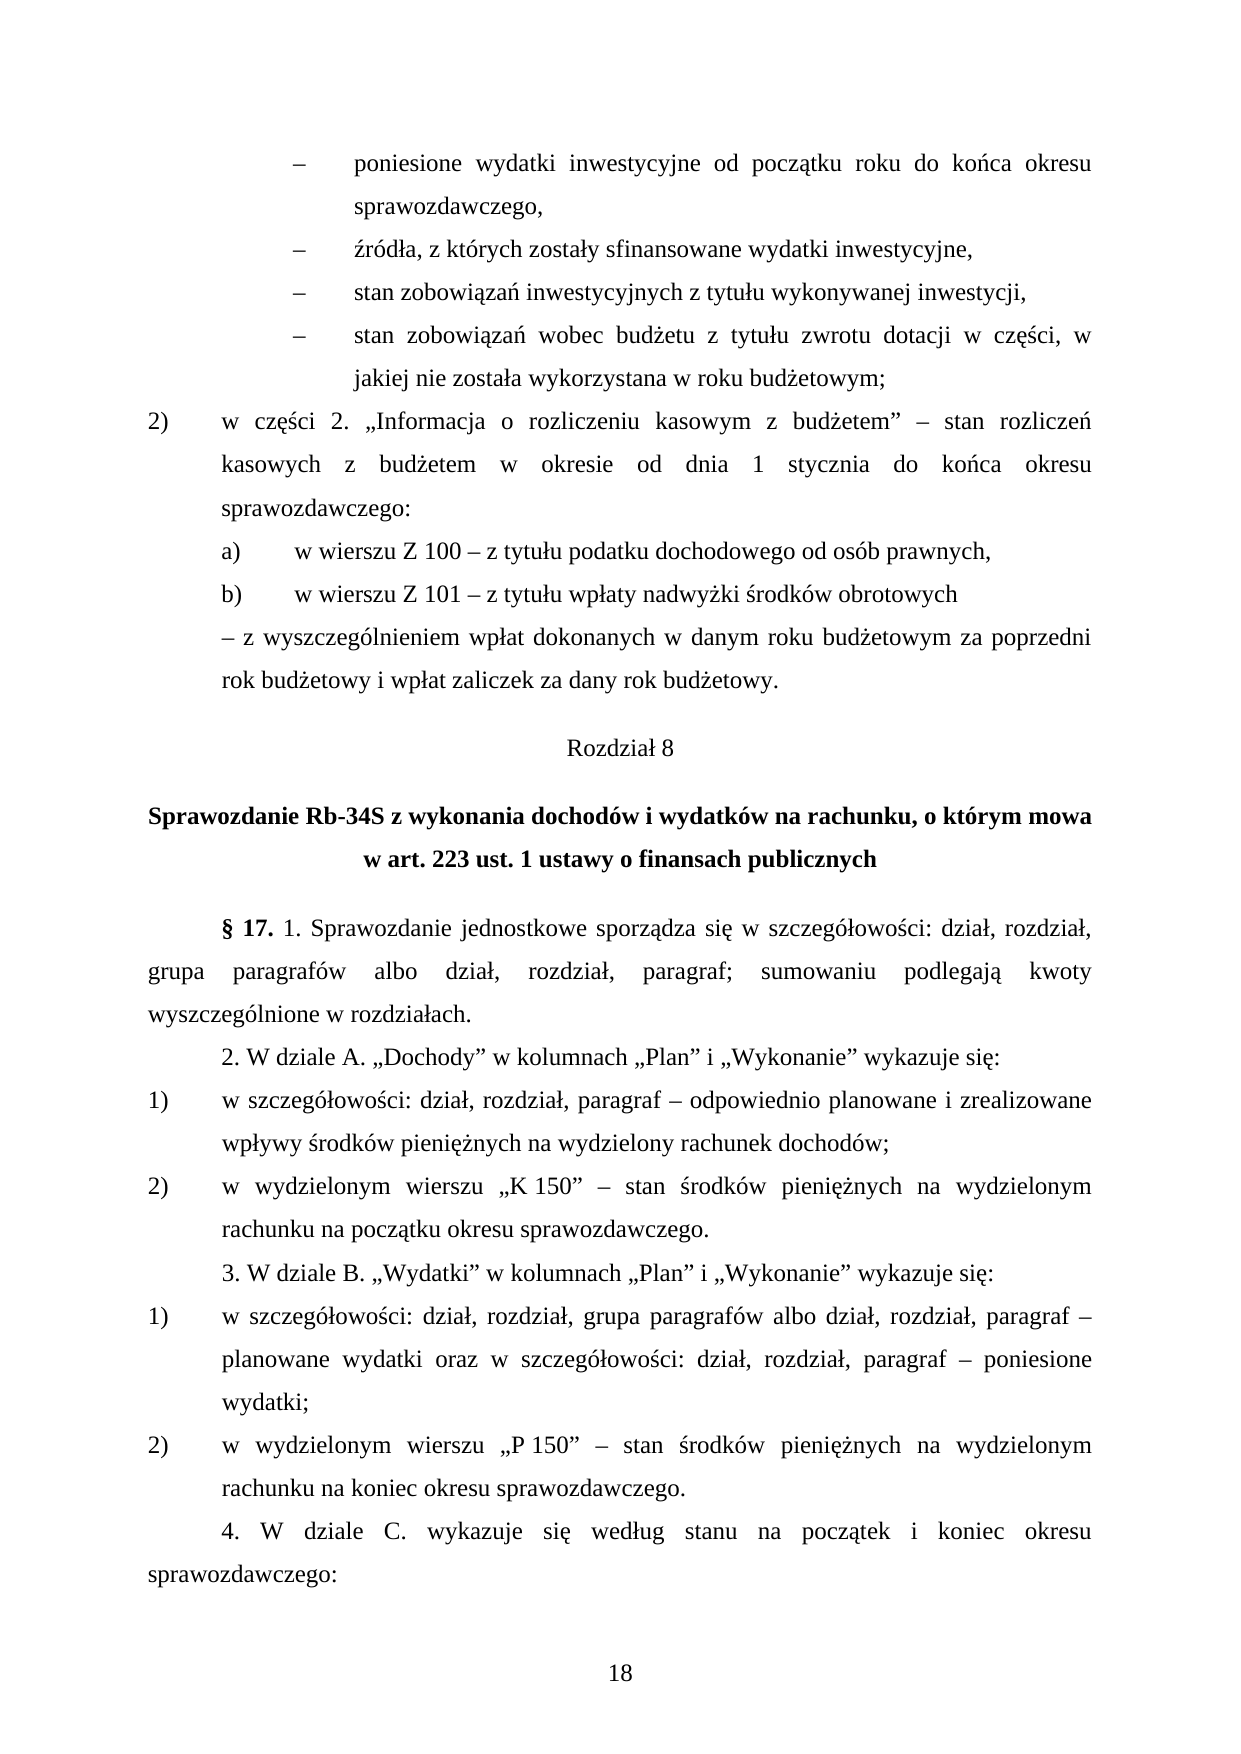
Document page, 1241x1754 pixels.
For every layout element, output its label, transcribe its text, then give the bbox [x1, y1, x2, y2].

text Rozdział 8 [148, 733, 1092, 762]
text 1) w szczegółowości: dział, rozdział, paragraf – odpowiednio planowane i zrealizowane wpływy środków pieniężnych na wydzielony rachunek dochodów; [148, 1085, 1092, 1157]
text 4. W dziale C. wykazuje się według stanu na początek i koniec okresu sprawozdawczego: [148, 1516, 1092, 1588]
text 3. W dziale B. „Wydatki” w kolumnach „Plan” i „Wykonanie” wykazuje się: [148, 1258, 1092, 1286]
text b) w wierszu Z 101 – z tytułu wpłaty nadwyżki środków obrotowych [221, 579, 1092, 608]
text 2) w wydzielonym wierszu „P 150” – stan środków pieniężnych na wydzielonym rachunku na koniec okresu sprawozdawczego. [148, 1430, 1092, 1502]
text 2) w wydzielonym wierszu „K 150” – stan środków pieniężnych na wydzielonym rachunku na początku okresu sprawozdawczego. [148, 1171, 1092, 1243]
text 2) w części 2. „Informacja o rozliczeniu kasowym z budżetem” – stan rozliczeń kasowych z budżetem w okresie od dnia 1 stycznia do końca okresu sprawozdawczego: [148, 406, 1092, 521]
text – z wyszczególnieniem wpłat dokonanych w danym roku budżetowym za poprzedni rok budżetowy i wpłat zaliczek za dany rok budżetowy. [222, 622, 1092, 694]
text 2. W dziale A. „Dochody” w kolumnach „Plan” i „Wykonanie” wykazuje się: [148, 1042, 1092, 1071]
text § 17. 1. Sprawozdanie jednostkowe sporządza się w szczegółowości: dział, rozdział, grupa paragrafów albo dział, rozdział, paragraf; sumowaniu podlegają kwoty wyszczególnione w rozdziałach. [148, 913, 1092, 1028]
text a) w wierszu Z 100 – z tytułu podatku dochodowego od osób prawnych, [221, 536, 1092, 564]
text – stan zobowiązań wobec budżetu z tytułu zwrotu dotacji w części, w jakiej nie została wykorzystana w roku budżetowym; [293, 320, 1092, 392]
text – źródła, z których zostały sfinansowane wydatki inwestycyjne, [293, 234, 1092, 263]
text – stan zobowiązań inwestycyjnych z tytułu wykonywanej inwestycji, [293, 277, 1092, 306]
text – poniesione wydatki inwestycyjne od początku roku do końca okresu sprawozdawczego, [293, 148, 1092, 219]
text 1) w szczegółowości: dział, rozdział, grupa paragrafów albo dział, rozdział, paragraf – planowane wydatki oraz w szczegółowości: dział, rozdział, paragraf – poniesione wydatki; [148, 1301, 1092, 1416]
text Sprawozdanie Rb-34S z wykonania dochodów i wydatków na rachunku, o którym mowa w art. 223 ust. 1 ustawy o finansach publicznych [148, 801, 1092, 873]
